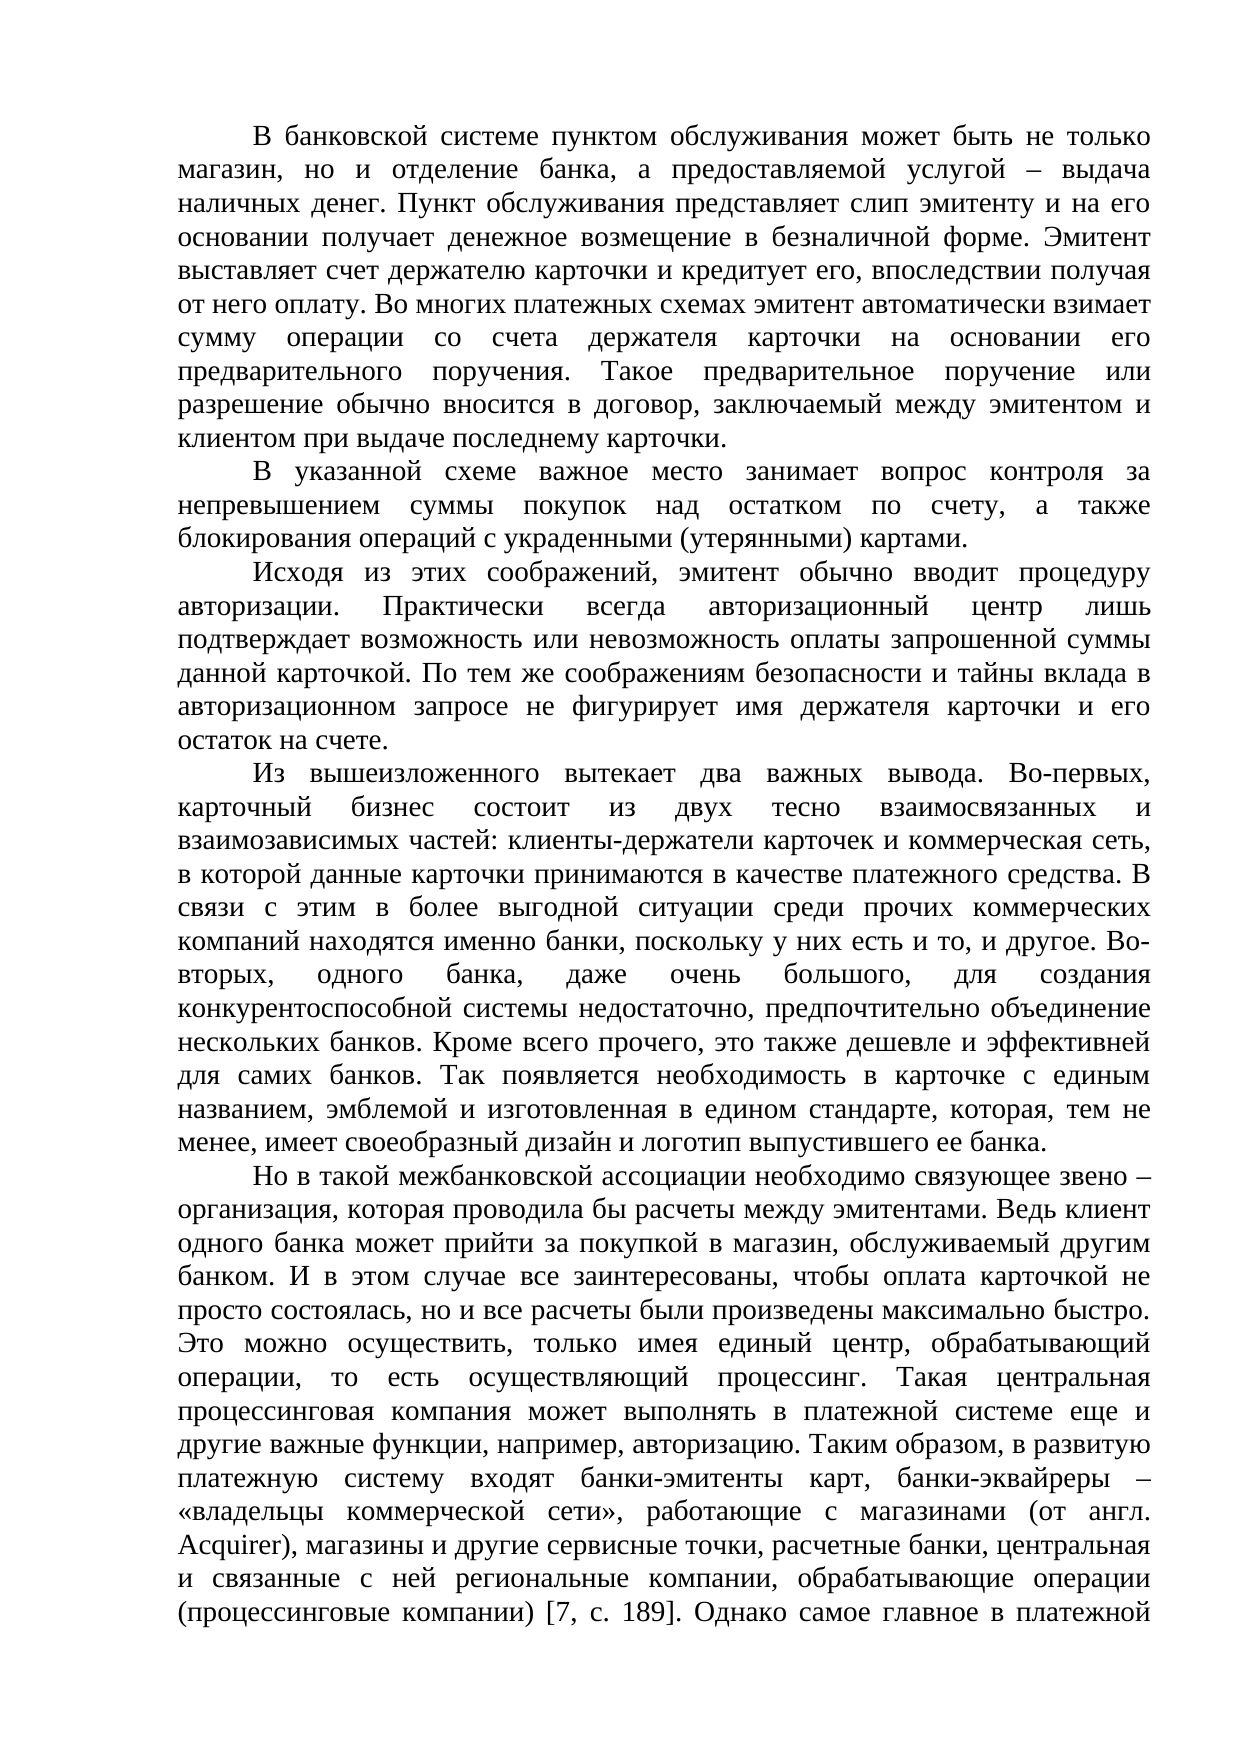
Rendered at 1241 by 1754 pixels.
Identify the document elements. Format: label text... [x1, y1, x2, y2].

text В указанной схеме важное место занимает вопрос контроля за непревышением суммы покупок над остатком по счету, а также блокирования операций с украденными (утерянными) картами. [177, 453, 1152, 554]
text Из вышеизложенного вытекает два важных вывода. Во-первых, карточный бизнес состоит из двух тесно взаимосвязанных и взаимозависимых частей: клиенты-держатели карточек и коммерческая сеть, в которой данные карточки принимаются в качестве платежного средства. В связи с этим в более выгодной ситуации среди прочих коммерческих компаний находятся именно банки, поскольку у них есть и то, и другое. Во-вторых, одного банка, даже очень большого, для создания конкурентоспособной системы недостаточно, предпочтительно объединение нескольких банков. Кроме всего прочего, это также дешевле и эффективней для самих банков. Так появляется необходимость в карточке с единым названием, эмблемой и изготовленная в едином стандарте, которая, тем не менее, имеет своеобразный дизайн и логотип выпустившего ее банка. [177, 755, 1152, 1158]
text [177, 1158, 1152, 1627]
text В банковской системе пунктом обслуживания может быть не только магазин, но и отделение банка, а предоставляемой услугой – выдача наличных денег. Пункт обслуживания представляет слип эмитенту и на его основании получает денежное возмещение в безналичной форме. Эмитент выставляет счет держателю карточки и кредитует его, впоследствии получая от него оплату. Во многих платежных схемах эмитент автоматически взимает сумму операции со счета держателя карточки на основании его предварительного поручения. Такое предварительное поручение или разрешение обычно вносится в договор, заключаемый между эмитентом и клиентом при выдаче последнему карточки. [177, 118, 1152, 453]
text Исходя из этих соображений, эмитент обычно вводит процедуру авторизации. Практически всегда авторизационный центр лишь подтверждает возможность или невозможность оплаты запрошенной суммы данной карточкой. По тем же соображениям безопасности и тайны вклада в авторизационном запросе не фигурирует имя держателя карточки и его остаток на счете. [177, 554, 1152, 755]
